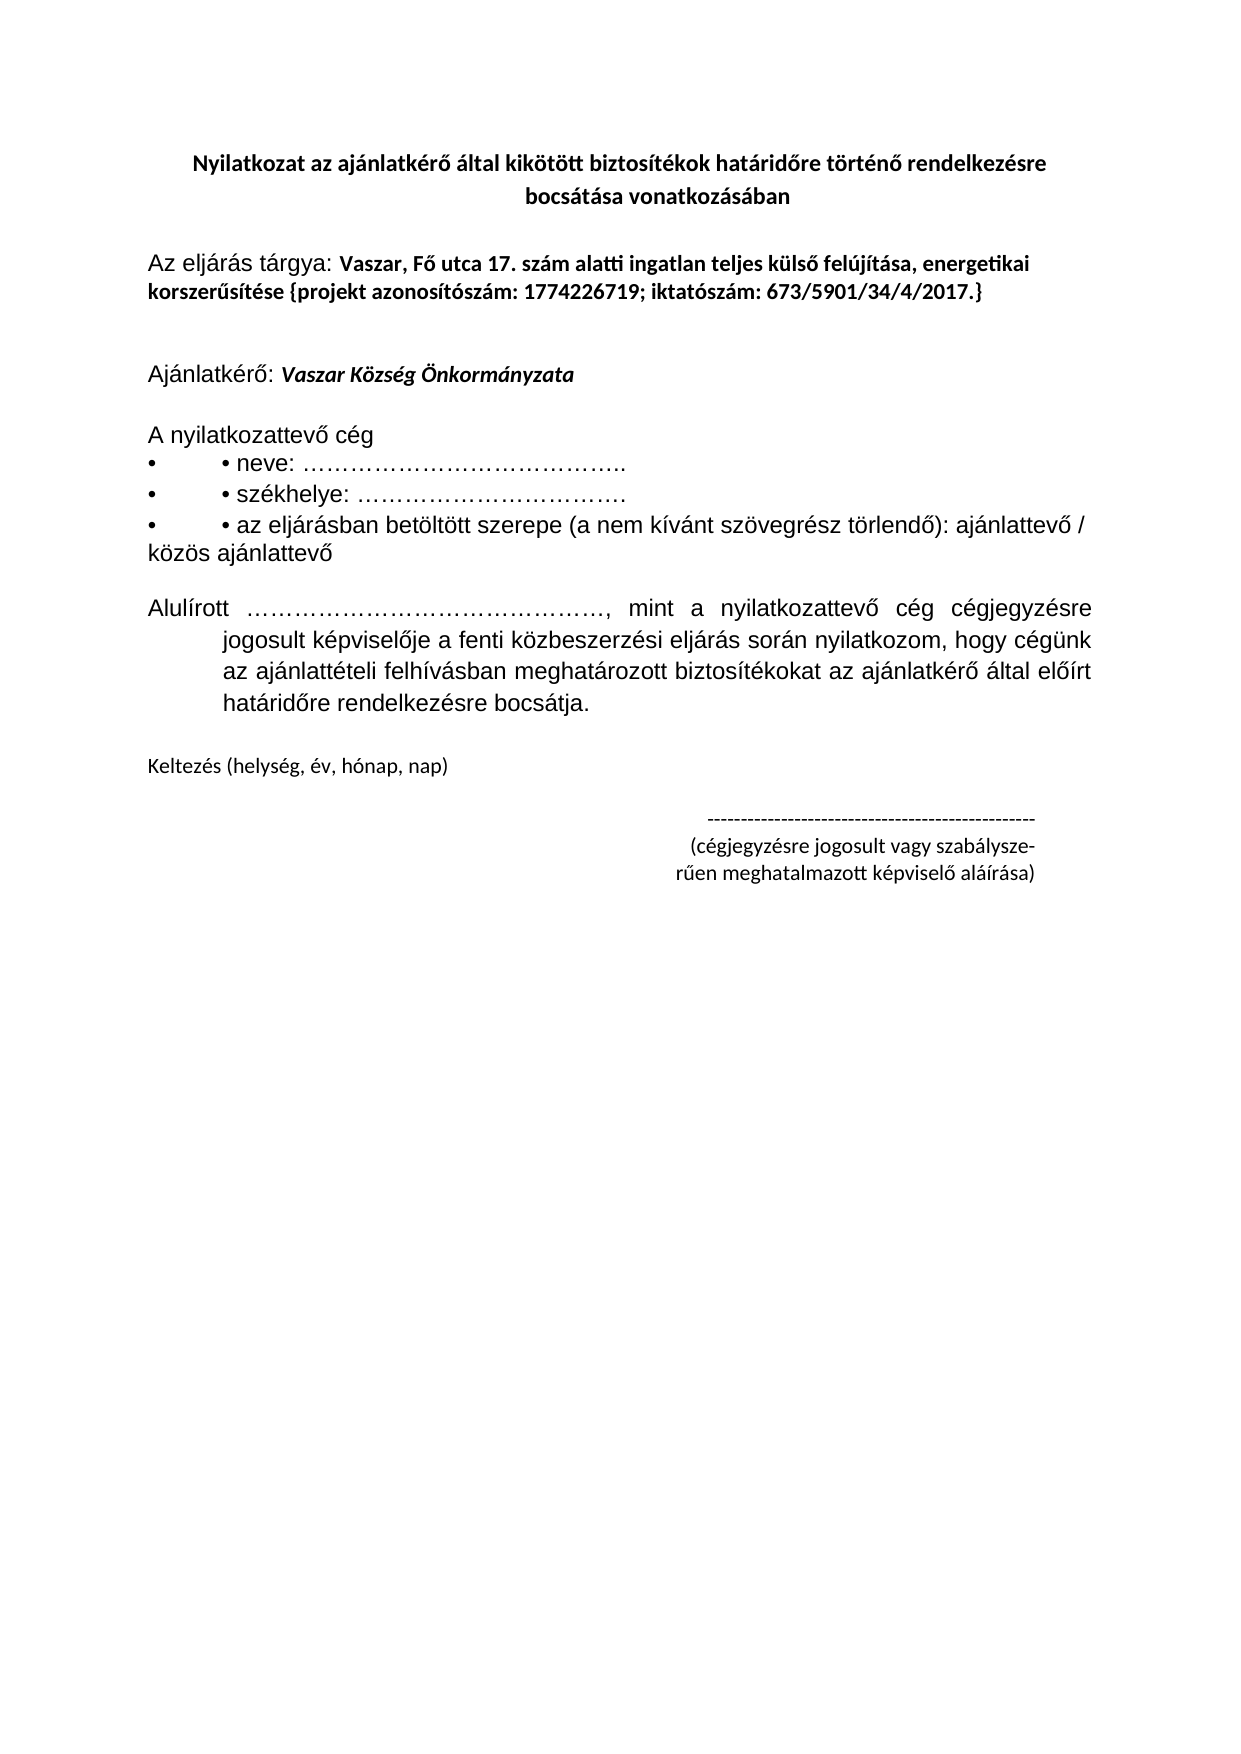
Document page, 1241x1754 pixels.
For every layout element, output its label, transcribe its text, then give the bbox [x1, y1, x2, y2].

text Nyilatkozat az ajánlatkérő által kikötött biztosítékok határidőre történő rendelkezésre bocsátása vonatkozásában [148, 148, 1093, 211]
list • székhelye: ……………………………. [148, 480, 1093, 507]
text A nyilatkozattevő cég [148, 421, 1093, 448]
list • neve: ………………………………….. [148, 448, 1093, 476]
list • az eljárásban betöltött szerepe (a nem kívánt szövegrész törlendő): ajánlattevő / közös ajánlattevő [148, 511, 1093, 566]
table_cell ------------------------------------------------- (cégjegyzésre jogosult vagy szabálysze- rűen meghatalmazott képviselő aláírása) [136, 779, 1047, 886]
text Ajánlatkérő: Vaszar Község Önkormányzata [148, 360, 1093, 389]
text Az eljárás tárgya: Vaszar, Fő utca 17. szám alatti ingatlan teljes külső felújítása, energetikai korszerűsítése {projekt azonosítószám: 1774226719; iktatószám: 673/5901/34/4/2017.} [148, 248, 1093, 305]
table_header Keltezés (helység, év, hónap, nap) [136, 752, 1047, 779]
text Alulírott ………………………………………, mint a nyilatkozattevő cég cégjegyzésre jogosult képviselője a fenti közbeszerzési eljárás során nyilatkozom, hogy cégünk az ajánlattételi felhívásban meghatározott biztosítékokat az ajánlatkérő által előírt határidőre rendelkezésre bocsátja. [148, 594, 1093, 717]
